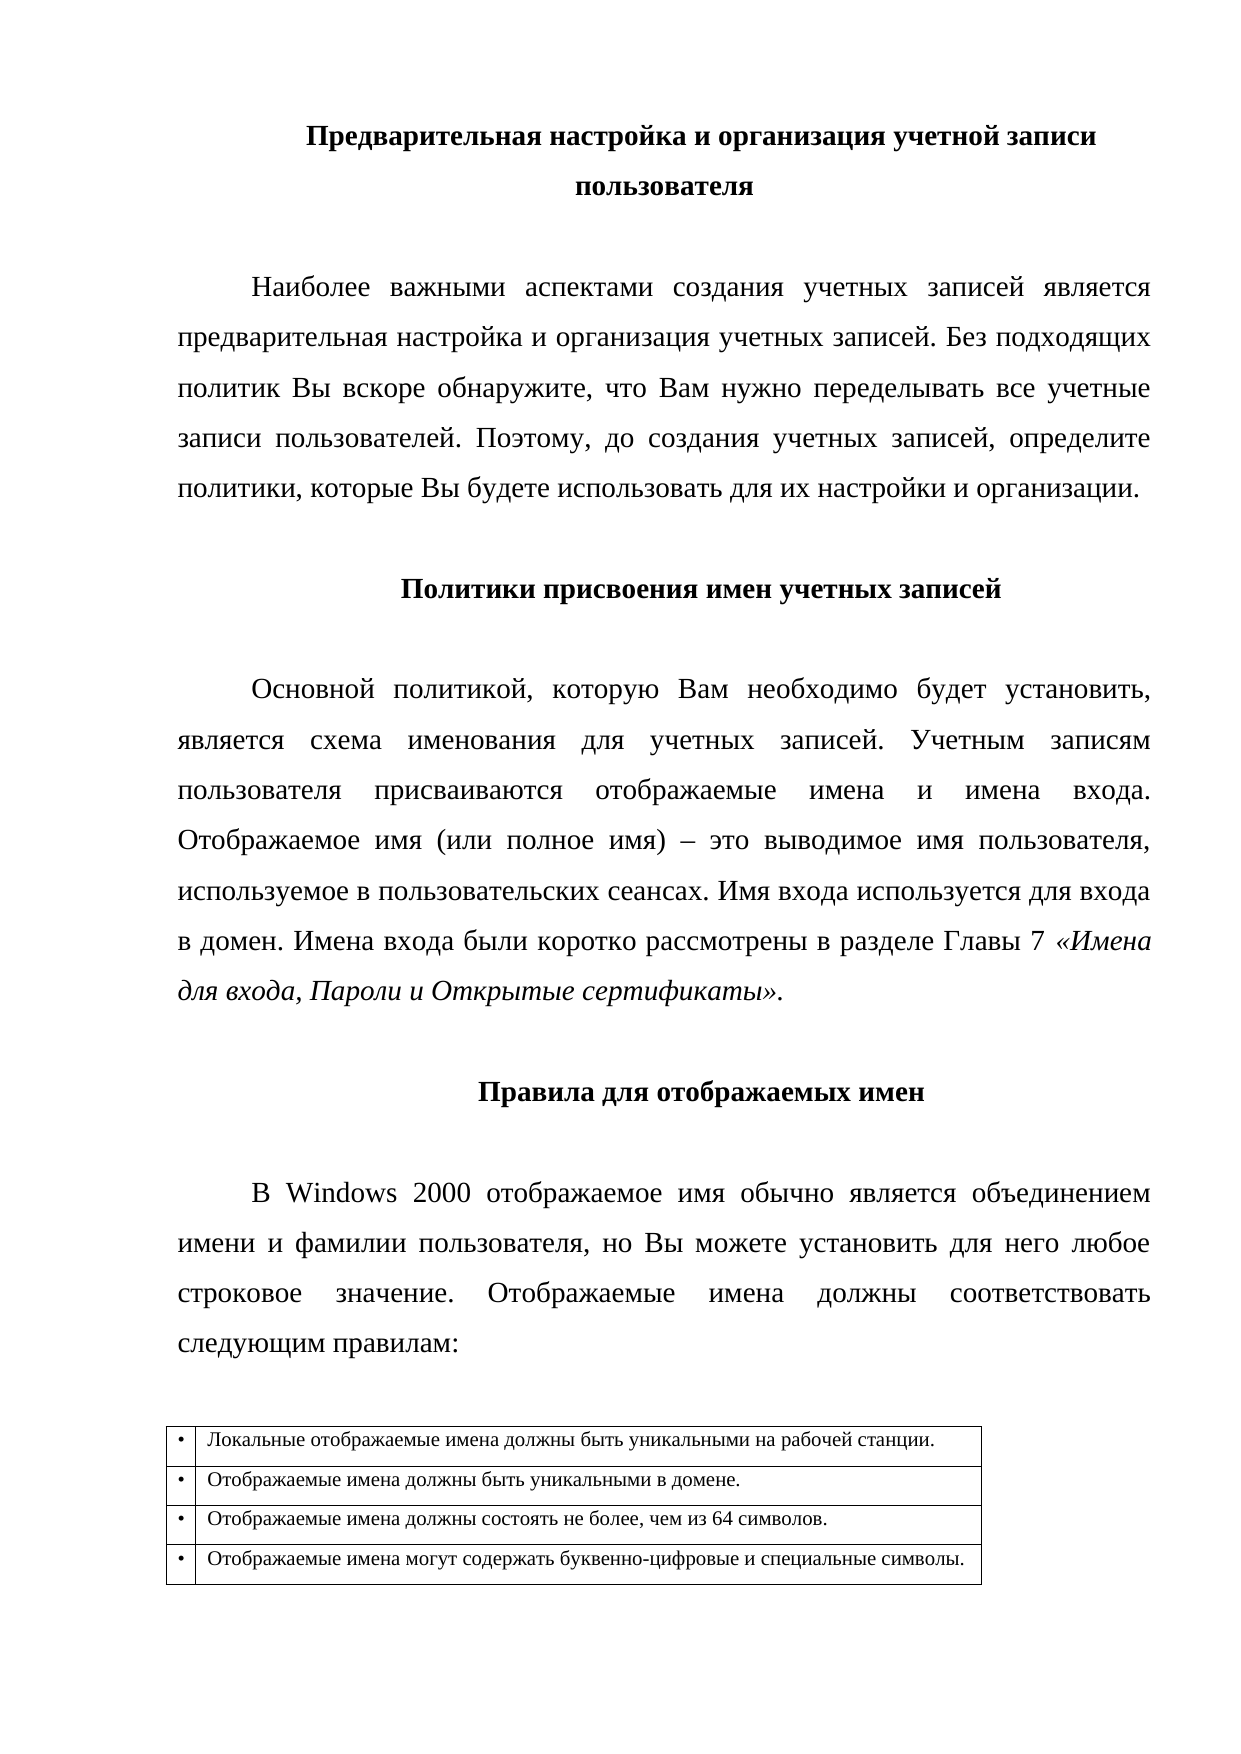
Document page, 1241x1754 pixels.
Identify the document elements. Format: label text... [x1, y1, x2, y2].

text Правила для отображаемых имен [177, 1074, 1152, 1108]
table_cell Отображаемые имена должны состоять не более, чем из 64 символов. [196, 1506, 981, 1544]
table_cell • [167, 1545, 195, 1584]
table_cell Отображаемые имена должны быть уникальными в домене. [196, 1467, 981, 1505]
text Наиболее важными аспектами создания учетных записей является предварительная настройка и организация учетных записей. Без подходящих политик Вы вскоре обнаружите, что Вам нужно переделывать все учетные записи пользователей. Поэтому, до создания учетных записей, определите политики, которые Вы будете использовать для их настройки и организации. [177, 269, 1152, 504]
text Основной политикой, которую Вам необходимо будет установить, является схема именования для учетных записей. Учетным записям пользователя присваиваются отображаемые имена и имена входа. Отображаемое имя (или полное имя) – это выводимое имя пользователя, используемое в пользовательских сеансах. Имя входа используется для входа в домен. Имена входа были коротко рассмотрены в разделе Главы 7 «Имена для входа, Пароли и Открытые сертификаты». [177, 672, 1152, 1007]
text Политики присвоения имен учетных записей [177, 571, 1152, 604]
table_cell Отображаемые имена могут содержать буквенно-цифровые и специальные символы. [196, 1545, 981, 1584]
text В Windows 2000 отображаемое имя обычно является объединением имени и фамилии пользователя, но Вы можете установить для него любое строковое значение. Отображаемые имена должны соответствовать следующим правилам: [177, 1175, 1152, 1359]
table_header Локальные отображаемые имена должны быть уникальными на рабочей станции. [196, 1427, 981, 1466]
table_cell • [167, 1506, 195, 1544]
table_header • [167, 1427, 195, 1466]
text Предварительная настройка и организация учетной записи пользователя [177, 118, 1152, 202]
table_cell • [167, 1467, 195, 1505]
